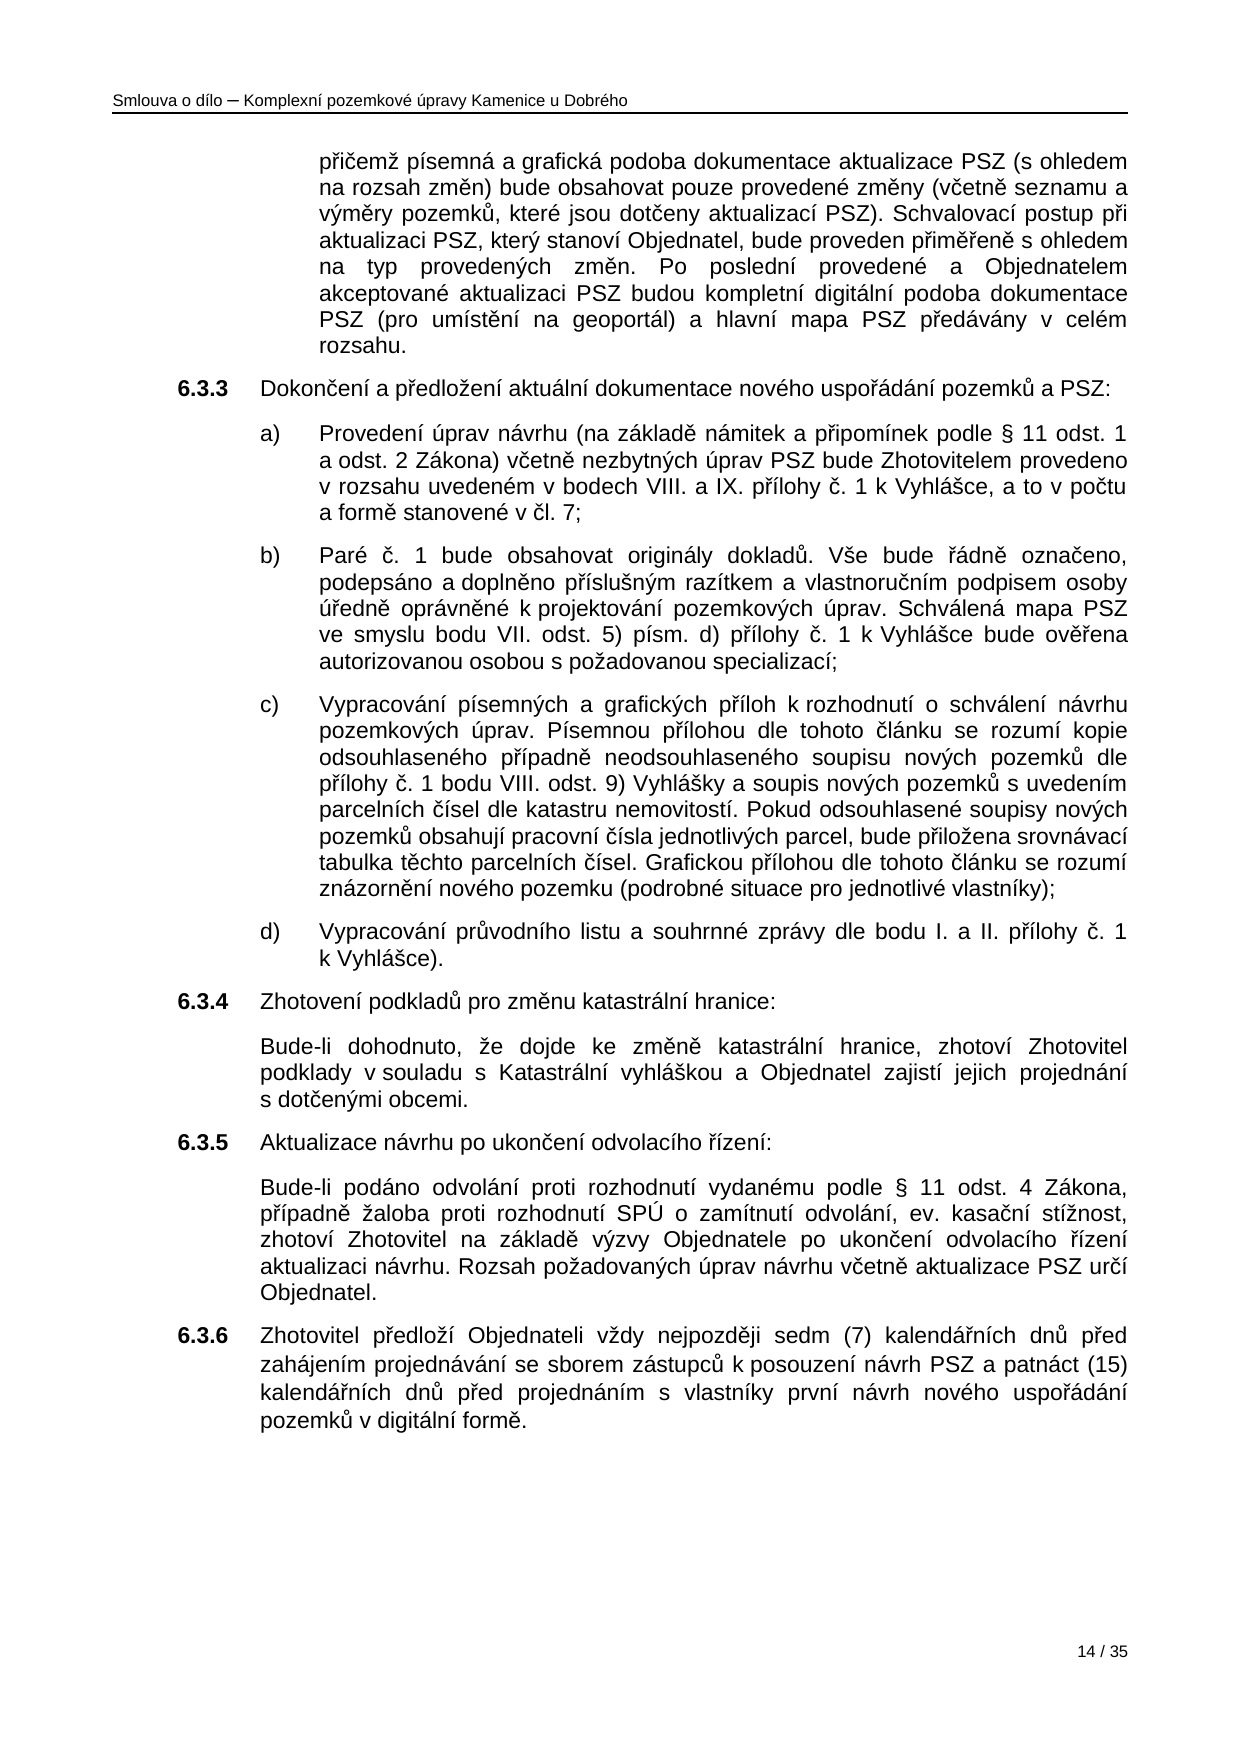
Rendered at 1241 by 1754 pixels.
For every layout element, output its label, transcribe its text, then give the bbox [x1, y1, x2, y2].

list Paré č. 1 bude obsahovat originály dokladů. Vše bude řádně označeno, podepsáno a doplněno příslušným razítkem a vlastnoručním podpisem osoby úředně oprávněné k projektování pozemkových úprav. Schválená mapa PSZ ve smyslu bodu VII. odst. 5) písm. d) přílohy č. 1 k Vyhlášce bude ověřena autorizovanou osobou s požadovanou specializací; [260, 542, 1128, 674]
list Bude-li dohodnuto, že dojde ke změně katastrální hranice, zhotoví Zhotovitel podklady v souladu s Katastrální vyhláškou a Objednatel zajistí jejich projednání s dotčenými obcemi. [260, 1033, 1128, 1112]
text Zhotovitel předloží Objednateli vždy nejpozději sedm (7) kalendářních dnů před zahájením projednávání se sborem zástupců k posouzení návrh PSZ a patnáct (15) kalendářních dnů před projednáním s vlastníky první návrh nového uspořádání pozemků v digitální formě. [177, 1322, 1128, 1434]
list Vypracování průvodního listu a souhrnné zprávy dle bodu I. a II. přílohy č. 1 k Vyhlášce). [260, 918, 1128, 971]
text Zhotovení podkladů pro změnu katastrální hranice: [177, 988, 1128, 1014]
list Bude-li podáno odvolání proti rozhodnutí vydanému podle § 11 odst. 4 Zákona, případně žaloba proti rozhodnutí SPÚ o zamítnutí odvolání, ev. kasační stížnost, zhotoví Zhotovitel na základě výzvy Objednatele po ukončení odvolacího řízení aktualizaci návrhu. Rozsah požadovaných úprav návrhu včetně aktualizace PSZ určí Objednatel. [260, 1174, 1128, 1305]
text Aktualizace návrhu po ukončení odvolacího řízení: [177, 1128, 1128, 1155]
text Dokončení a předložení aktuální dokumentace nového uspořádání pozemků a PSZ: [177, 375, 1128, 402]
list Provedení úprav návrhu (na základě námitek a připomínek podle § 11 odst. 1 a odst. 2 Zákona) včetně nezbytných úprav PSZ bude Zhotovitelem provedeno v rozsahu uvedeném v bodech VIII. a IX. přílohy č. 1 k Vyhlášce, a to v počtu a formě stanovené v čl. 7; [260, 420, 1128, 526]
list Vypracování písemných a grafických příloh k rozhodnutí o schválení návrhu pozemkových úprav. Písemnou přílohou dle tohoto článku se rozumí kopie odsouhlaseného případně neodsouhlaseného soupisu nových pozemků dle přílohy č. 1 bodu VIII. odst. 9) Vyhlášky a soupis nových pozemků s uvedením parcelních čísel dle katastru nemovitostí. Pokud odsouhlasené soupisy nových pozemků obsahují pracovní čísla jednotlivých parcel, bude přiložena srovnávací tabulka těchto parcelních čísel. Grafickou přílohou dle tohoto článku se rozumí znázornění nového pozemku (podrobné situace pro jednotlivé vlastníky); [260, 691, 1128, 902]
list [260, 148, 1128, 358]
